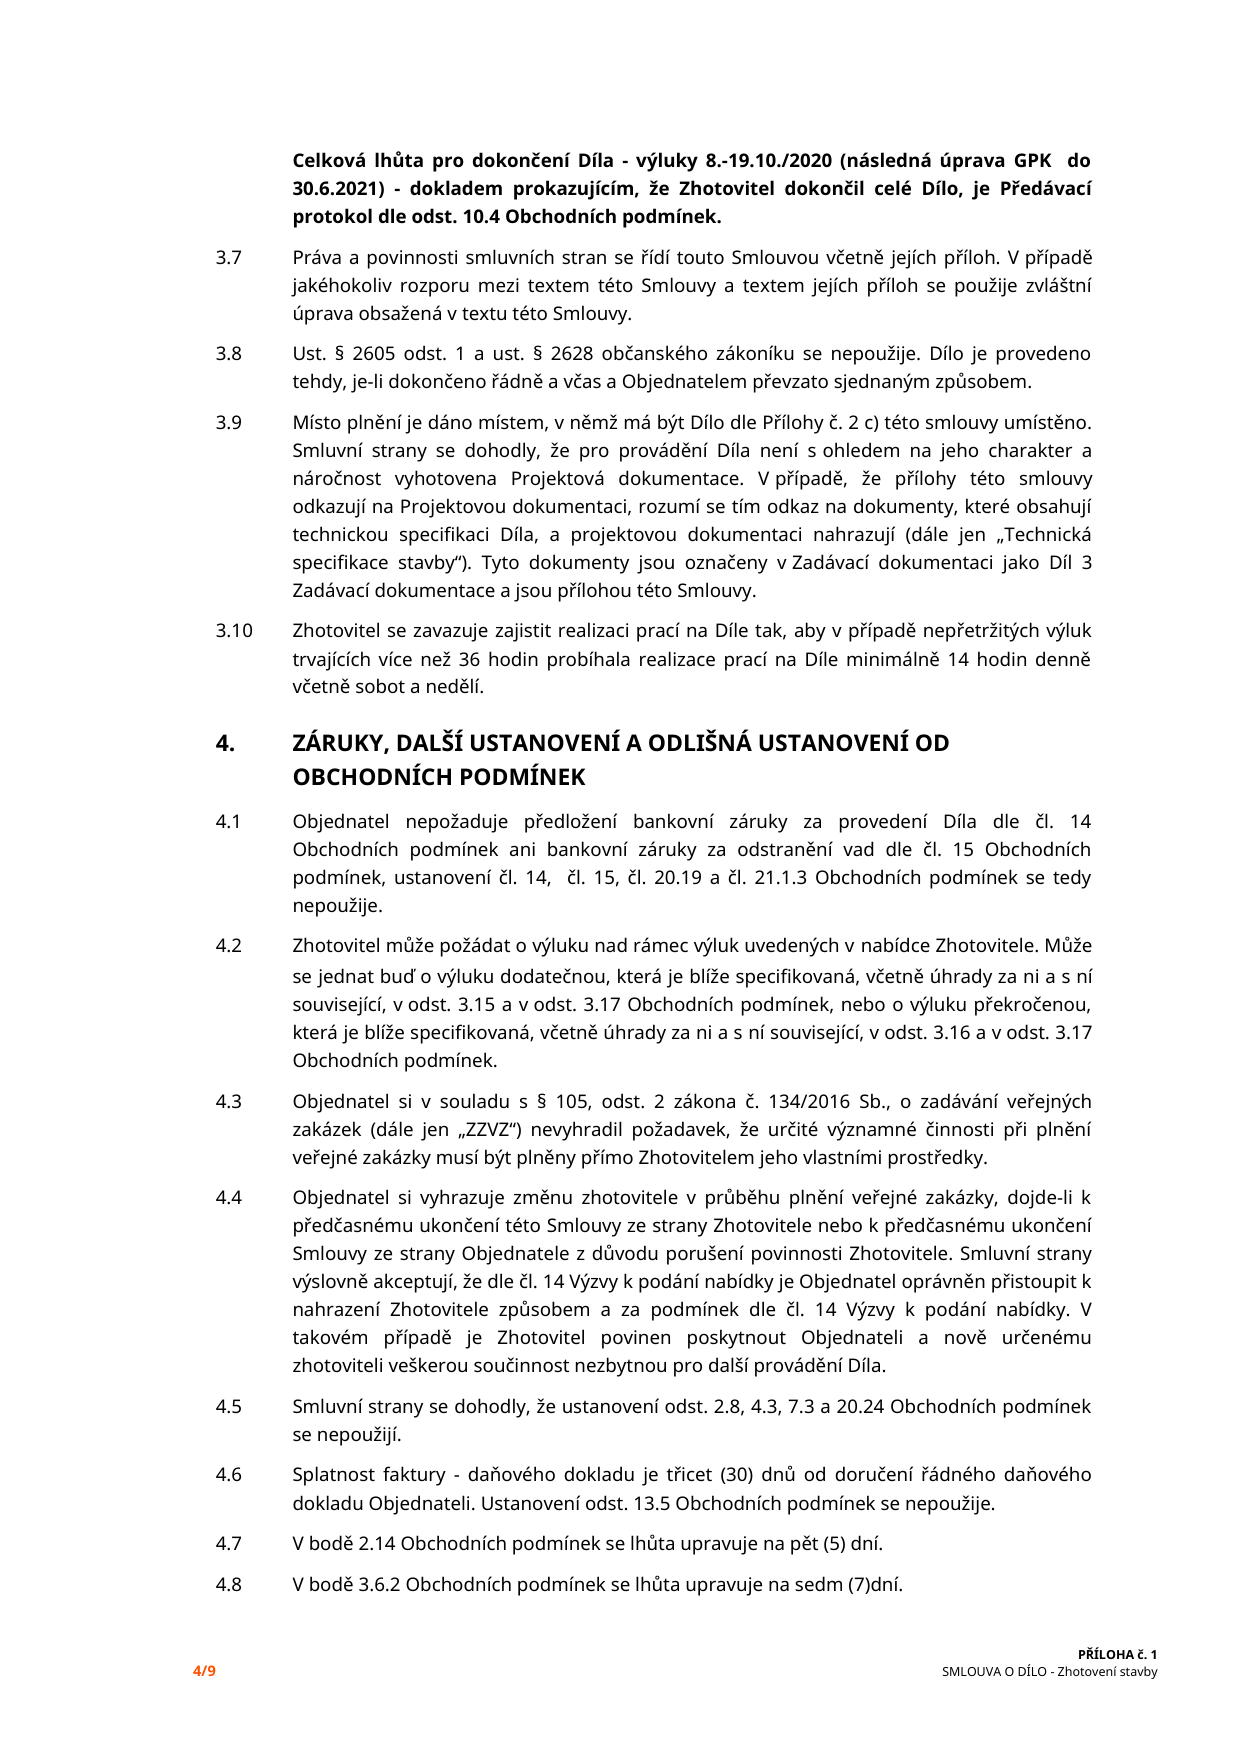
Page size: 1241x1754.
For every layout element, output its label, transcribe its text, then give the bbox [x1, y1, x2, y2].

text Objednatel si vyhrazuje změnu zhotovitele v průběhu plnění veřejné zakázky, dojde-li k předčasnému ukončení této Smlouvy ze strany Zhotovitele nebo k předčasnému ukončení Smlouvy ze strany Objednatele z důvodu porušení povinnosti Zhotovitele. Smluvní strany výslovně akceptují, že dle čl. 14 Výzvy k podání nabídky je Objednatel oprávněn přistoupit k nahrazení Zhotovitele způsobem a za podmínek dle čl. 14 Výzvy k podání nabídky. V takovém případě je Zhotovitel povinen poskytnout Objednateli a nově určenému zhotoviteli veškerou součinnost nezbytnou pro další provádění Díla. [216, 1184, 1093, 1378]
text Smluvní strany se dohodly, že ustanovení odst. 2.8, 4.3, 7.3 a 20.24 Obchodních podmínek se nepoužijí. [216, 1393, 1093, 1447]
text Splatnost faktury - daňového dokladu je třicet (30) dnů od doručení řádného daňového dokladu Objednateli. Ustanovení odst. 13.5 Obchodních podmínek se nepoužije. [216, 1462, 1093, 1515]
text Ust. § 2605 odst. 1 a ust. § 2628 občanského zákoníku se nepoužije. Dílo je provedeno tehdy, je-li dokončeno řádně a včas a Objednatelem převzato sjednaným způsobem. [216, 341, 1093, 394]
text Zhotovitel se zavazuje zajistit realizaci prací na Díle tak, aby v případě nepřetržitých výluk trvajících více než 36 hodin probíhala realizace prací na Díle minimálně 14 hodin denně včetně sobot a nedělí. [216, 618, 1093, 699]
text Objednatel si v souladu s § 105, odst. 2 zákona č. 134/2016 Sb., o zadávání veřejných zakázek (dále jen „ZZVZ“) nevyhradil požadavek, že určité významné činnosti při plnění veřejné zakázky musí být plněny přímo Zhotovitelem jeho vlastními prostředky. [216, 1088, 1093, 1169]
text Celková lhůta pro dokončení Díla - výluky 8.-19.10./2020 (následná úprava GPK do 30.6.2021) - dokladem prokazujícím, že Zhotovitel dokončil celé Dílo, je Předávací protokol dle odst. 10.4 Obchodních podmínek. [292, 147, 1093, 229]
text V bodě 2.14 Obchodních podmínek se lhůta upravuje na pět (5) dní. [216, 1530, 1093, 1556]
text Práva a povinnosti smluvních stran se řídí touto Smlouvou včetně jejích příloh. V případě jakéhokoliv rozporu mezi textem této Smlouvy a textem jejích příloh se použije zvláštní úprava obsažená v textu této Smlouvy. [216, 244, 1093, 326]
text Místo plnění je dáno místem, v němž má být Dílo dle Přílohy č. 2 c) této smlouvy umístěno. Smluvní strany se dohodly, že pro provádění Díla není s ohledem na jeho charakter a náročnost vyhotovena Projektová dokumentace. V případě, že přílohy této smlouvy odkazují na Projektovou dokumentaci, rozumí se tím odkaz na dokumenty, které obsahují technickou specifikaci Díla, a projektovou dokumentaci nahrazují (dále jen „Technická specifikace stavby“). Tyto dokumenty jsou označeny v Zadávací dokumentaci jako Díl 3 Zadávací dokumentace a jsou přílohou této Smlouvy. [216, 409, 1093, 603]
text Objednatel nepožaduje předložení bankovní záruky za provedení Díla dle čl. 14 Obchodních podmínek ani bankovní záruky za odstranění vad dle čl. 15 Obchodních podmínek, ustanovení čl. 14, čl. 15, čl. 20.19 a čl. 21.1.3 Obchodních podmínek se tedy nepoužije. [216, 808, 1093, 918]
text V bodě 3.6.2 Obchodních podmínek se lhůta upravuje na sedm (7)dní. [216, 1571, 1093, 1596]
text Zhotovitel může požádat o výluku nad rámec výluk uvedených v nabídce Zhotovitele. Může se jednat buď o výluku dodatečnou, která je blíže specifikovaná, včetně úhrady za ni a s ní související, v odst. 3.15 a v odst. 3.17 Obchodních podmínek, nebo o výluku překročenou, která je blíže specifikovaná, včetně úhrady za ni a s ní související, v odst. 3.16 a v odst. 3.17 Obchodních podmínek. [216, 933, 1093, 1073]
text ZÁRUKY, DALŠÍ USTANOVENÍ A ODLIŠNÁ USTANOVENÍ OD OBCHODNÍCH PODMÍNEK [216, 727, 1093, 792]
